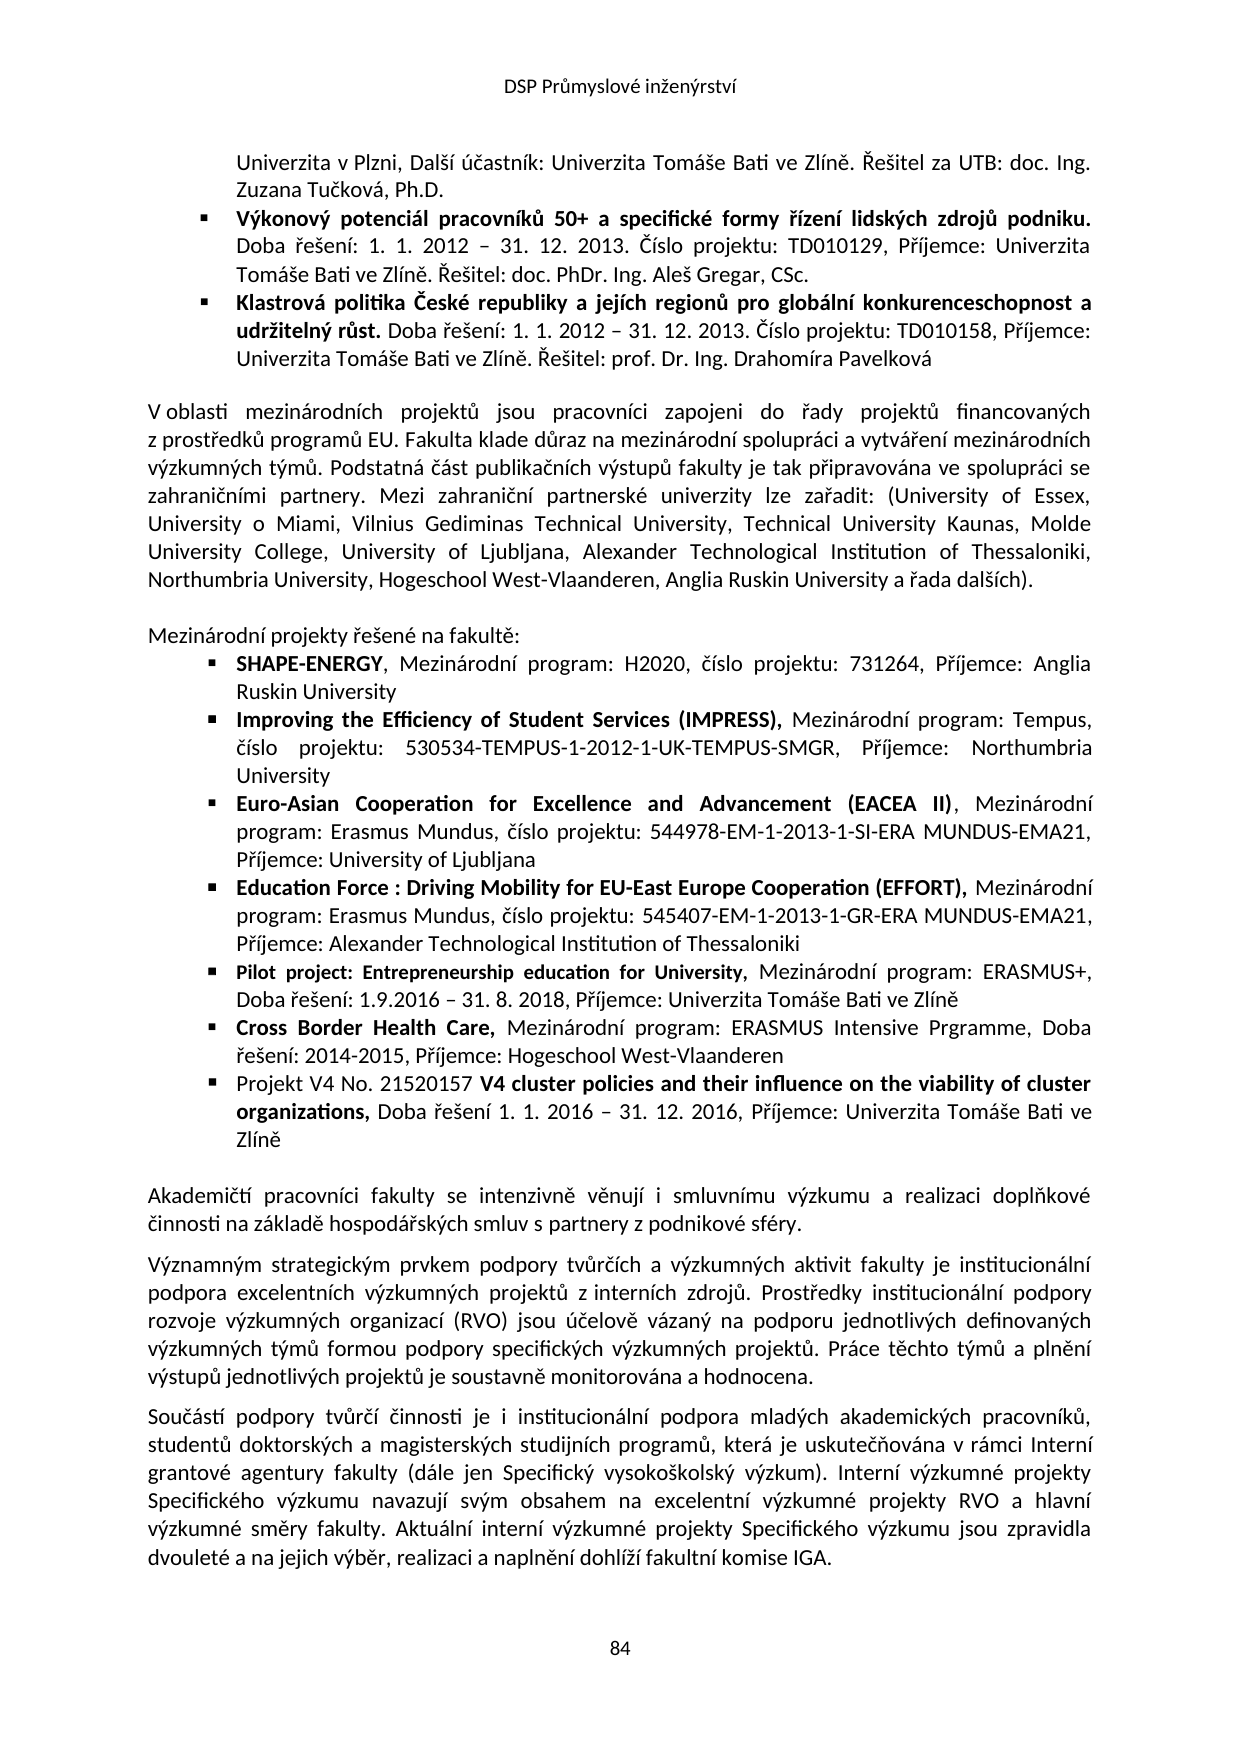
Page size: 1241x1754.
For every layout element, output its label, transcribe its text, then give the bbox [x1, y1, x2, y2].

list Klastrová politika České republiky a jejích regionů pro globální konkurenceschopnost a udržitelný růst. Doba řešení: 1. 1. 2012 – 31. 12. 2013. Číslo projektu: TD010158, Příjemce: Univerzita Tomáše Bati ve Zlíně. Řešitel: prof. Dr. Ing. Drahomíra Pavelková [199, 288, 1093, 372]
list Výkonový potenciál pracovníků 50+ a specifické formy řízení lidských zdrojů podniku. Doba řešení: 1. 1. 2012 – 31. 12. 2013. Číslo projektu: TD010129, Příjemce: Univerzita Tomáše Bati ve Zlíně. Řešitel: doc. PhDr. Ing. Aleš Gregar, CSc. [199, 204, 1093, 288]
text Významným strategickým prvkem podpory tvůrčích a výzkumných aktivit fakulty je institucionální podpora excelentních výzkumných projektů z interních zdrojů. Prostředky institucionální podpory rozvoje výzkumných organizací (RVO) jsou účelově vázaný na podporu jednotlivých definovaných výzkumných týmů formou podpory specifických výzkumných projektů. Práce těchto týmů a plnění výstupů jednotlivých projektů je soustavně monitorována a hodnocena. [148, 1250, 1093, 1390]
text Akademičtí pracovníci fakulty se intenzivně věnují i smluvnímu výzkumu a realizaci doplňkové činnosti na základě hospodářských smluv s partnery z podnikové sféry. [148, 1181, 1093, 1237]
text Mezinárodní projekty řešené na fakultě: [148, 621, 1093, 649]
list Education Force : Driving Mobility for EU-East Europe Cooperation (EFFORT), Mezinárodní program: Erasmus Mundus, číslo projektu: 545407-EM-1-2013-1-GR-ERA MUNDUS-EMA21, Příjemce: Alexander Technological Institution of Thessaloniki [207, 873, 1093, 957]
list Improving the Efficiency of Student Services (IMPRESS), Mezinárodní program: Tempus, číslo projektu: 530534-TEMPUS-1-2012-1-UK-TEMPUS-SMGR, Příjemce: Northumbria University [207, 705, 1093, 789]
list Pilot project: Entrepreneurship education for University, Mezinárodní program: ERASMUS+, Doba řešení: 1.9.2016 – 31. 8. 2018, Příjemce: Univerzita Tomáše Bati ve Zlíně [207, 957, 1093, 1013]
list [199, 148, 1093, 204]
list Cross Border Health Care, Mezinárodní program: ERASMUS Intensive Prgramme, Doba řešení: 2014-2015, Příjemce: Hogeschool West-Vlaanderen [207, 1013, 1093, 1069]
list SHAPE-ENERGY, Mezinárodní program: H2020, číslo projektu: 731264, Příjemce: Anglia Ruskin University [207, 649, 1093, 705]
list Projekt V4 No. 21520157 V4 cluster policies and their influence on the viability of cluster organizations, Doba řešení 1. 1. 2016 – 31. 12. 2016, Příjemce: Univerzita Tomáše Bati ve Zlíně [207, 1069, 1093, 1153]
list Euro-Asian Cooperation for Excellence and Advancement (EACEA II), Mezinárodní program: Erasmus Mundus, číslo projektu: 544978-EM-1-2013-1-SI-ERA MUNDUS-EMA21, Příjemce: University of Ljubljana [207, 789, 1093, 873]
text V oblasti mezinárodních projektů jsou pracovníci zapojeni do řady projektů financovaných z prostředků programů EU. Fakulta klade důraz na mezinárodní spolupráci a vytváření mezinárodních výzkumných týmů. Podstatná část publikačních výstupů fakulty je tak připravována ve spolupráci se zahraničními partnery. Mezi zahraniční partnerské univerzity lze zařadit: (University of Essex, University o Miami, Vilnius Gediminas Technical University, Technical University Kaunas, Molde University College, University of Ljubljana, Alexander Technological Institution of Thessaloniki, Northumbria University, Hogeschool West-Vlaanderen, Anglia Ruskin University a řada dalších). [148, 397, 1093, 593]
text Součástí podpory tvůrčí činnosti je i institucionální podpora mladých akademických pracovníků, studentů doktorských a magisterských studijních programů, která je uskutečňována v rámci Interní grantové agentury fakulty (dále jen Specifický vysokoškolský výzkum). Interní výzkumné projekty Specifického výzkumu navazují svým obsahem na excelentní výzkumné projekty RVO a hlavní výzkumné směry fakulty. Aktuální interní výzkumné projekty Specifického výzkumu jsou zpravidla dvouleté a na jejich výběr, realizaci a naplnění dohlíží fakultní komise IGA. [148, 1402, 1093, 1571]
